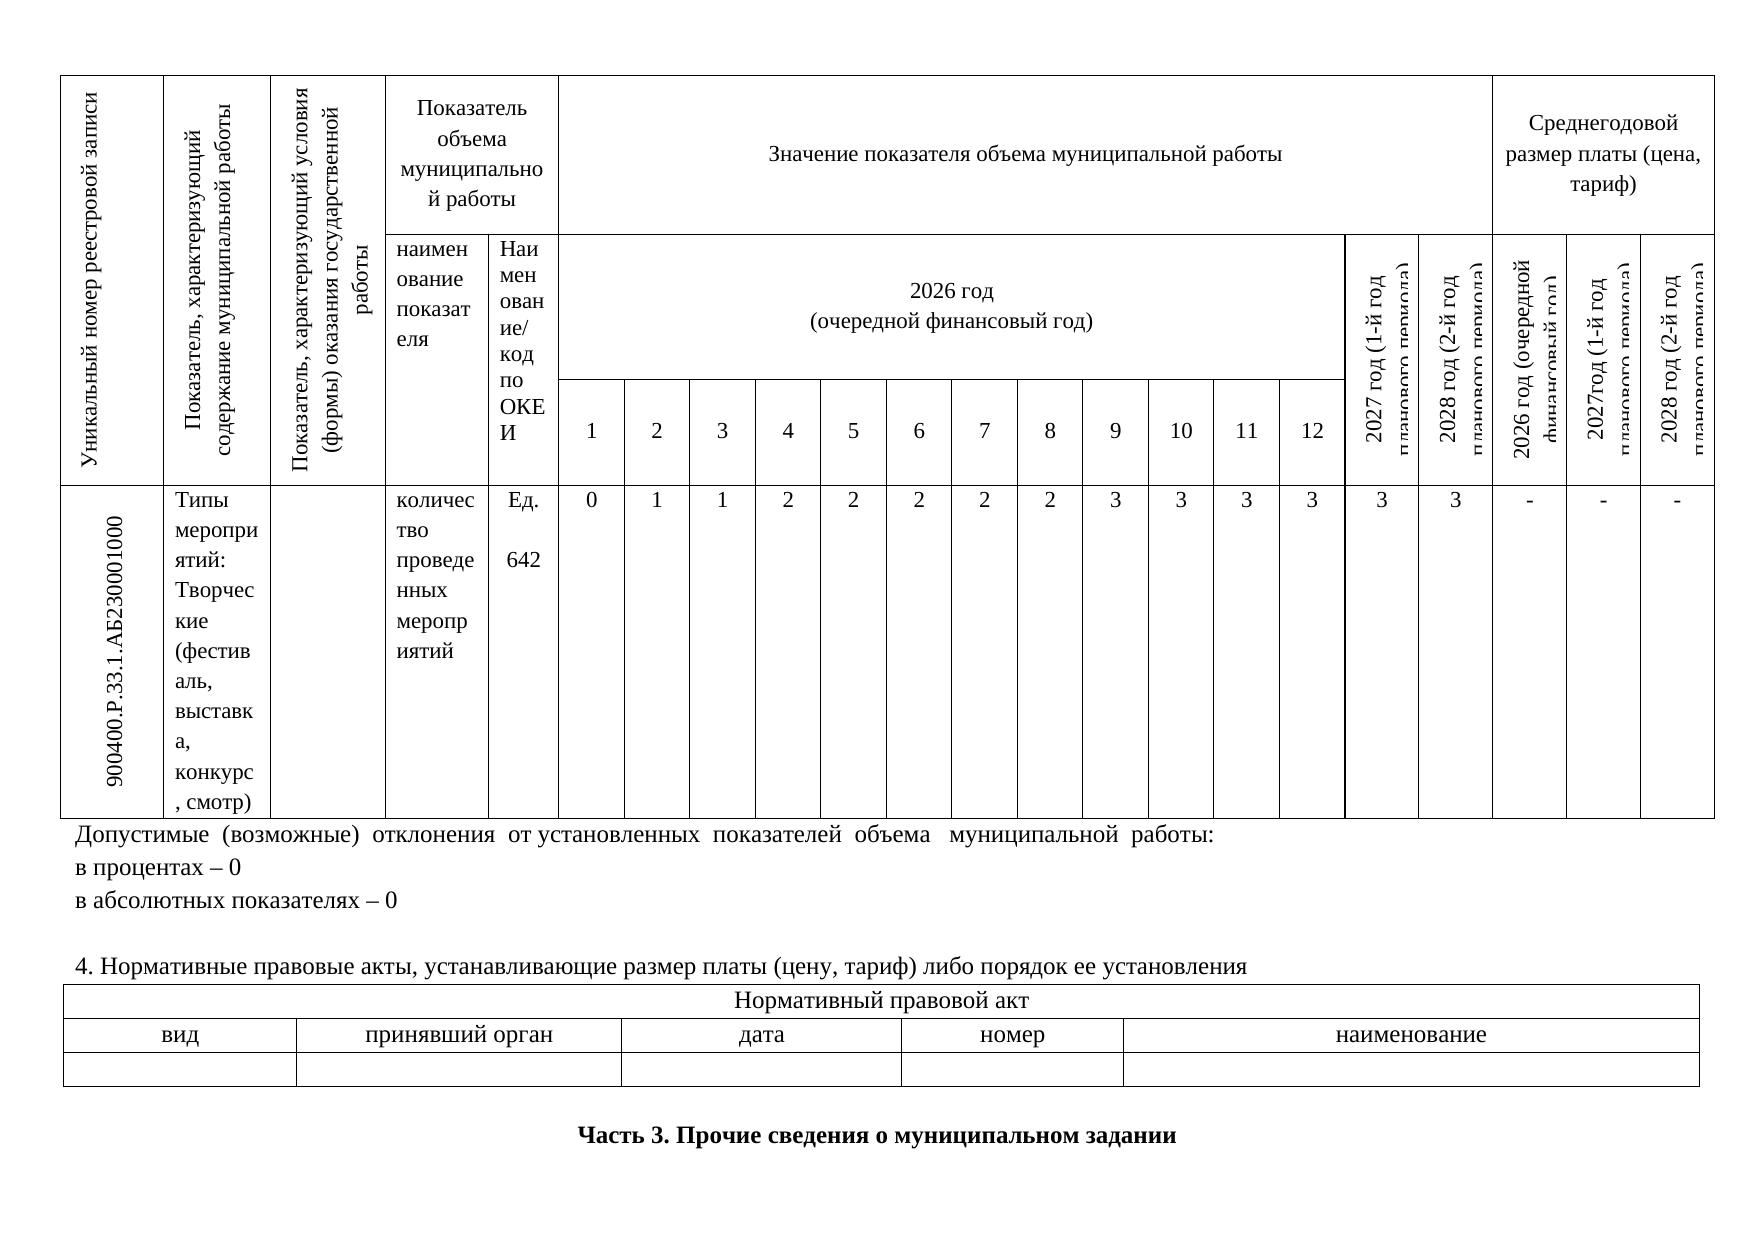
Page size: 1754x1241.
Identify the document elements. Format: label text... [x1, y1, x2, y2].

table_cell 1 [559, 380, 624, 485]
table_cell количество проведенных мероприятий [386, 486, 488, 818]
text в процентах – 0 [75, 852, 1679, 881]
table_cell номер [902, 1019, 1123, 1052]
table_cell 10 [1149, 380, 1213, 485]
table_header Нормативный правовой акт [64, 985, 1699, 1018]
table_cell Ед. 642 [489, 486, 558, 818]
table_cell 11 [1214, 380, 1279, 485]
table_cell 2 [821, 486, 886, 818]
table_cell 2027 год (1-й год планового периода) [1346, 235, 1418, 485]
table_cell 2 [952, 486, 1017, 818]
table_cell дата [622, 1019, 901, 1052]
table_cell 6 [887, 380, 951, 485]
table_cell [297, 1053, 621, 1086]
table_cell 3 [1280, 486, 1344, 818]
table_cell 2028 год (2-й год планового периода) [1641, 235, 1714, 485]
table_cell наименование [1124, 1019, 1699, 1052]
table_cell 5 [821, 380, 886, 485]
table_cell 2026 год (очередной финансовый год) [559, 235, 1344, 379]
table_header Уникальный номер реестровой записи [61, 76, 163, 485]
table_cell 1 [625, 486, 689, 818]
table_cell 3 [1346, 486, 1418, 818]
table_cell Наименование/ код по ОКЕИ [489, 235, 558, 485]
table_cell 2027год (1-й год планового периода) [1567, 235, 1640, 485]
table_cell 7 [952, 380, 1017, 485]
table_cell 3 [1419, 486, 1492, 818]
text Допустимые (возможные) отклонения от установленных показателей объема муниципальной работы: [75, 819, 1679, 848]
table_header Показатель, характеризующий условия (формы) оказания государственной работы [271, 76, 385, 485]
table_cell принявший орган [297, 1019, 621, 1052]
table_cell 3 [690, 380, 755, 485]
text в абсолютных показателях – 0 [75, 885, 1679, 914]
table_header Среднегодовой размер платы (цена, тариф) [1493, 76, 1714, 233]
table_cell - [1567, 486, 1640, 818]
table_cell 3 [1214, 486, 1279, 818]
table_cell 1 [690, 486, 755, 818]
table_cell 8 [1018, 380, 1082, 485]
table_cell 9 [1083, 380, 1148, 485]
table_cell 12 [1280, 380, 1344, 485]
table_cell 3 [1083, 486, 1148, 818]
table_cell 2 [625, 380, 689, 485]
table_cell 4 [756, 380, 820, 485]
table_cell 0 [559, 486, 624, 818]
table_cell 2 [756, 486, 820, 818]
table_cell [622, 1053, 901, 1086]
table_cell вид [64, 1019, 296, 1052]
table_cell 2 [1018, 486, 1082, 818]
text 4. Нормативные правовые акты, устанавливающие размер платы (цену, тариф) либо порядок ее установления [75, 951, 1679, 980]
table_cell [64, 1053, 296, 1086]
table_cell 900400.Р.33.1.АБ230001000 [61, 486, 163, 818]
table_cell [1124, 1053, 1699, 1086]
table_header Показатель объема муниципальной работы [386, 76, 558, 233]
table_header Показатель, характеризующий содержание муниципальной работы [164, 76, 270, 485]
table_cell Типы мероприятий: Творческие (фестиваль, выставка, конкурс, смотр) [164, 486, 270, 818]
table_header Значение показателя объема муниципальной работы [559, 76, 1492, 233]
table_cell [271, 486, 385, 818]
table_cell - [1641, 486, 1714, 818]
text Часть 3. Прочие сведения о муниципальном задании [75, 1120, 1679, 1148]
table_cell - [1493, 486, 1566, 818]
table_cell 2028 год (2-й год планового периода) [1419, 235, 1492, 485]
table_cell 2026 год (очередной финансовый год) [1493, 235, 1566, 485]
table_cell [902, 1053, 1123, 1086]
table_cell наименование показателя [386, 235, 488, 485]
table_cell 2 [887, 486, 951, 818]
table_cell 3 [1149, 486, 1213, 818]
